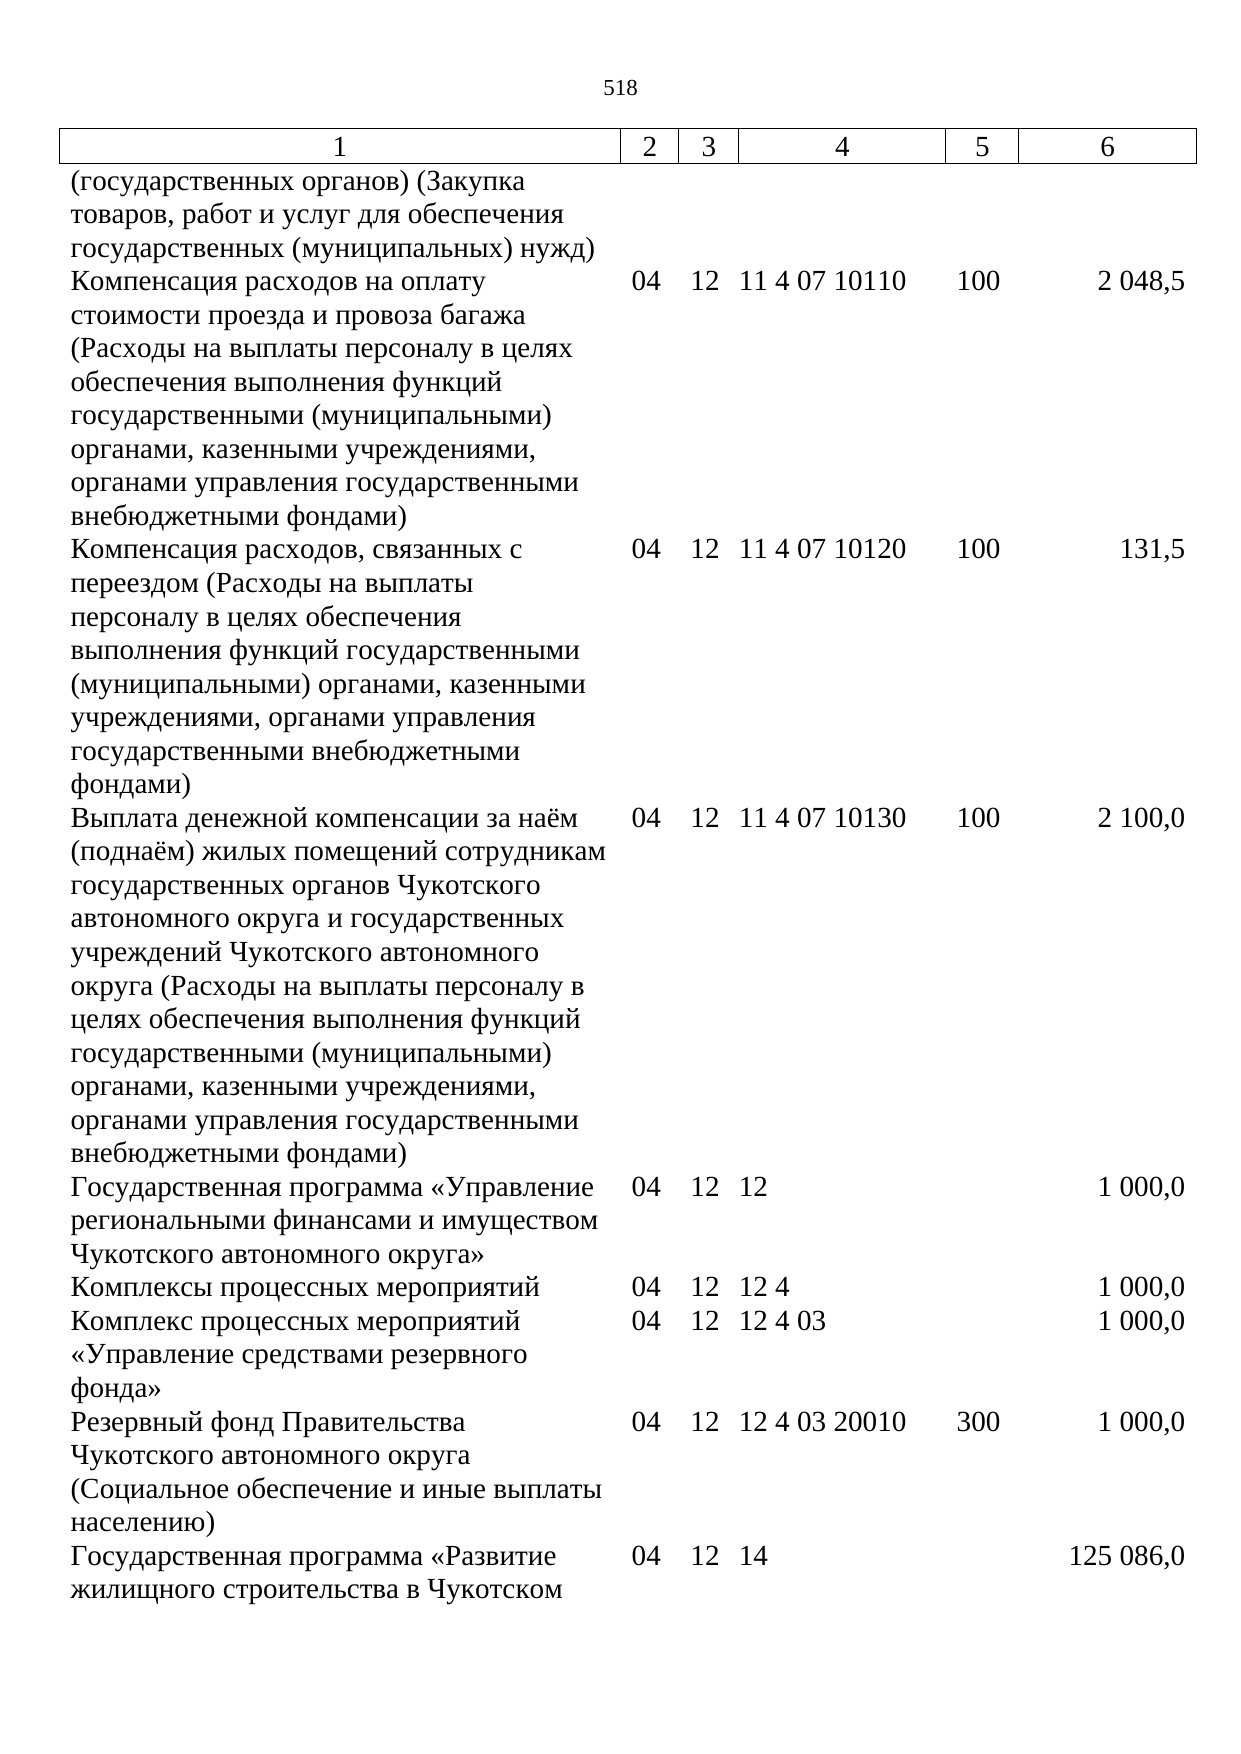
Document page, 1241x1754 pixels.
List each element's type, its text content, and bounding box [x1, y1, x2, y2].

table_header 3 [679, 129, 738, 163]
table_header 2 [621, 129, 678, 163]
table_header 5 [946, 129, 1018, 163]
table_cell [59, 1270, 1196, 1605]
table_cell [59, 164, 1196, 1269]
table_header 4 [739, 129, 945, 163]
table_header 6 [1019, 129, 1196, 163]
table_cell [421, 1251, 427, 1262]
table_header 1 [60, 129, 620, 163]
